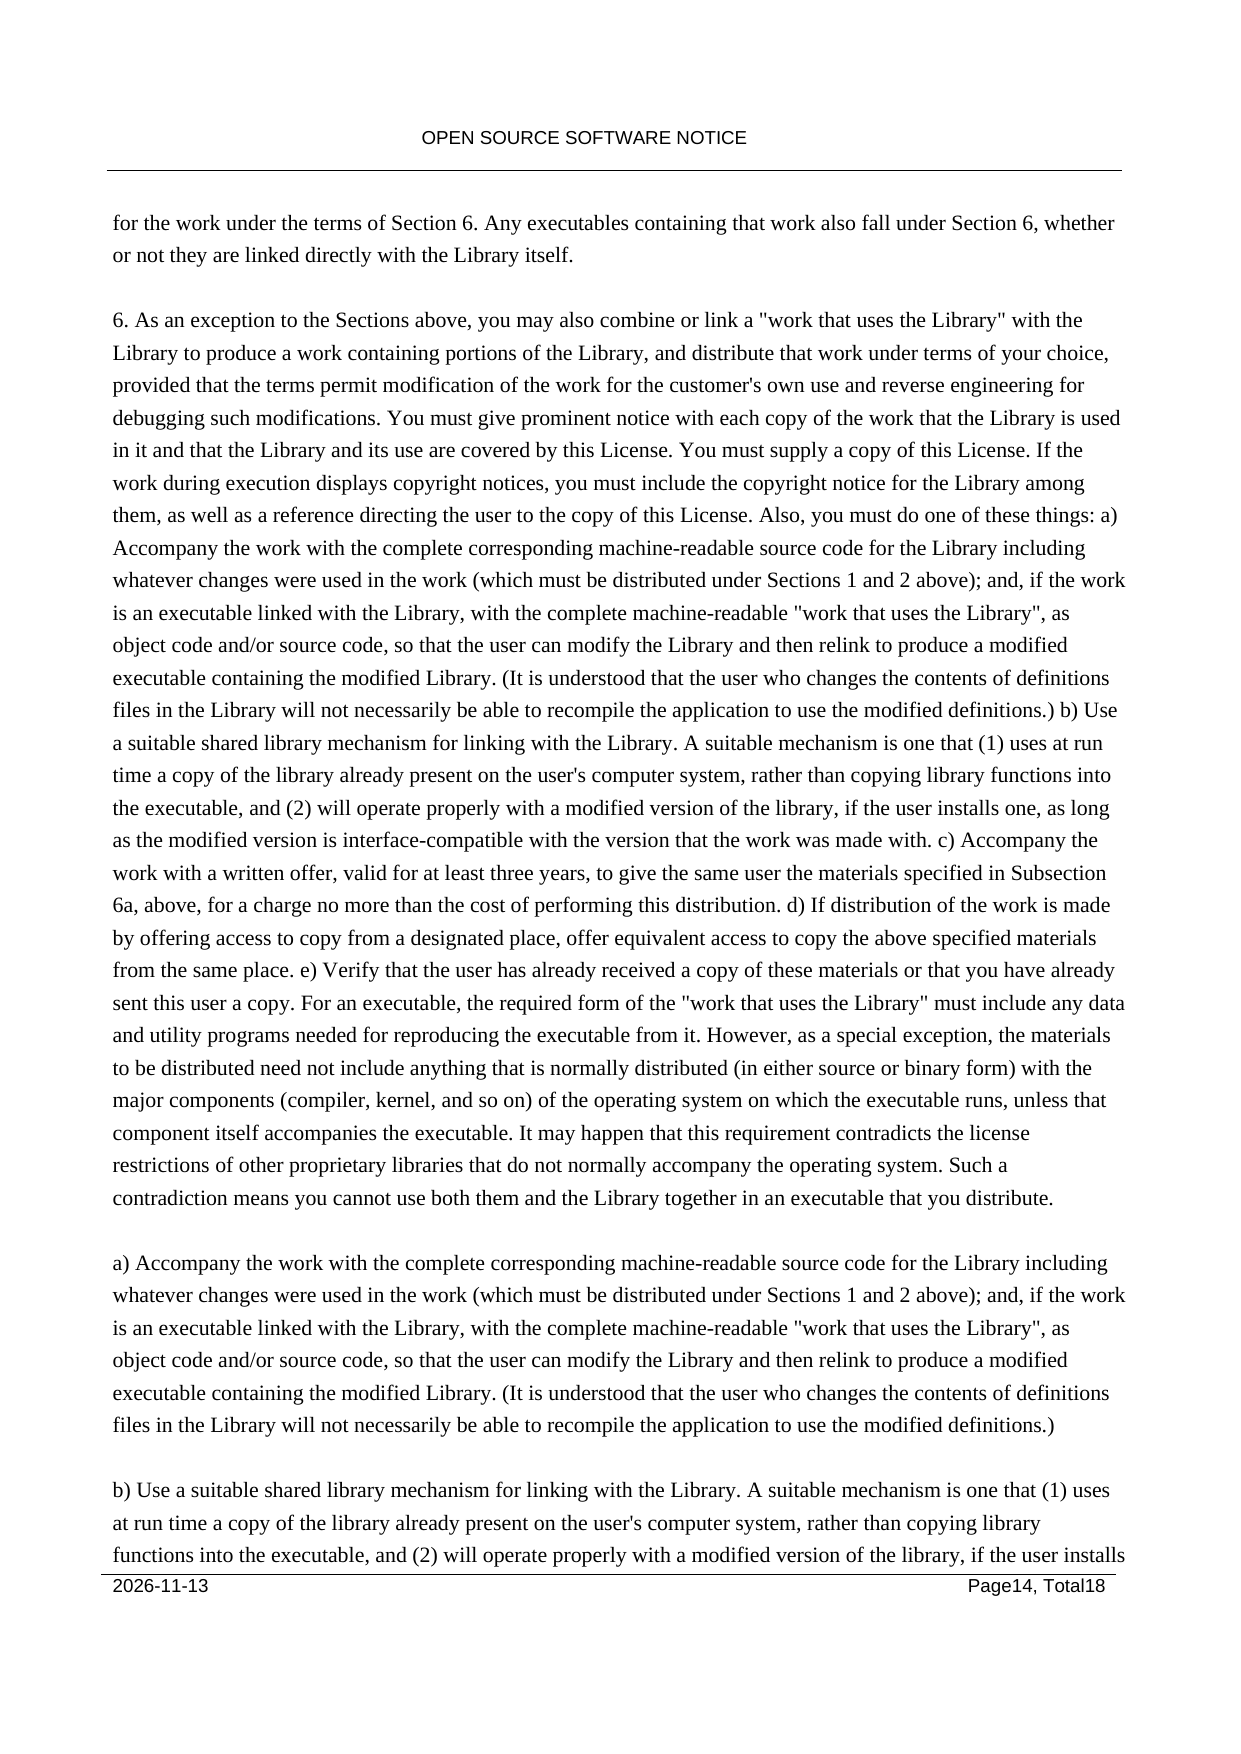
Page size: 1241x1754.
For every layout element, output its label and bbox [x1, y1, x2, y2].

text [112, 206, 1128, 1571]
